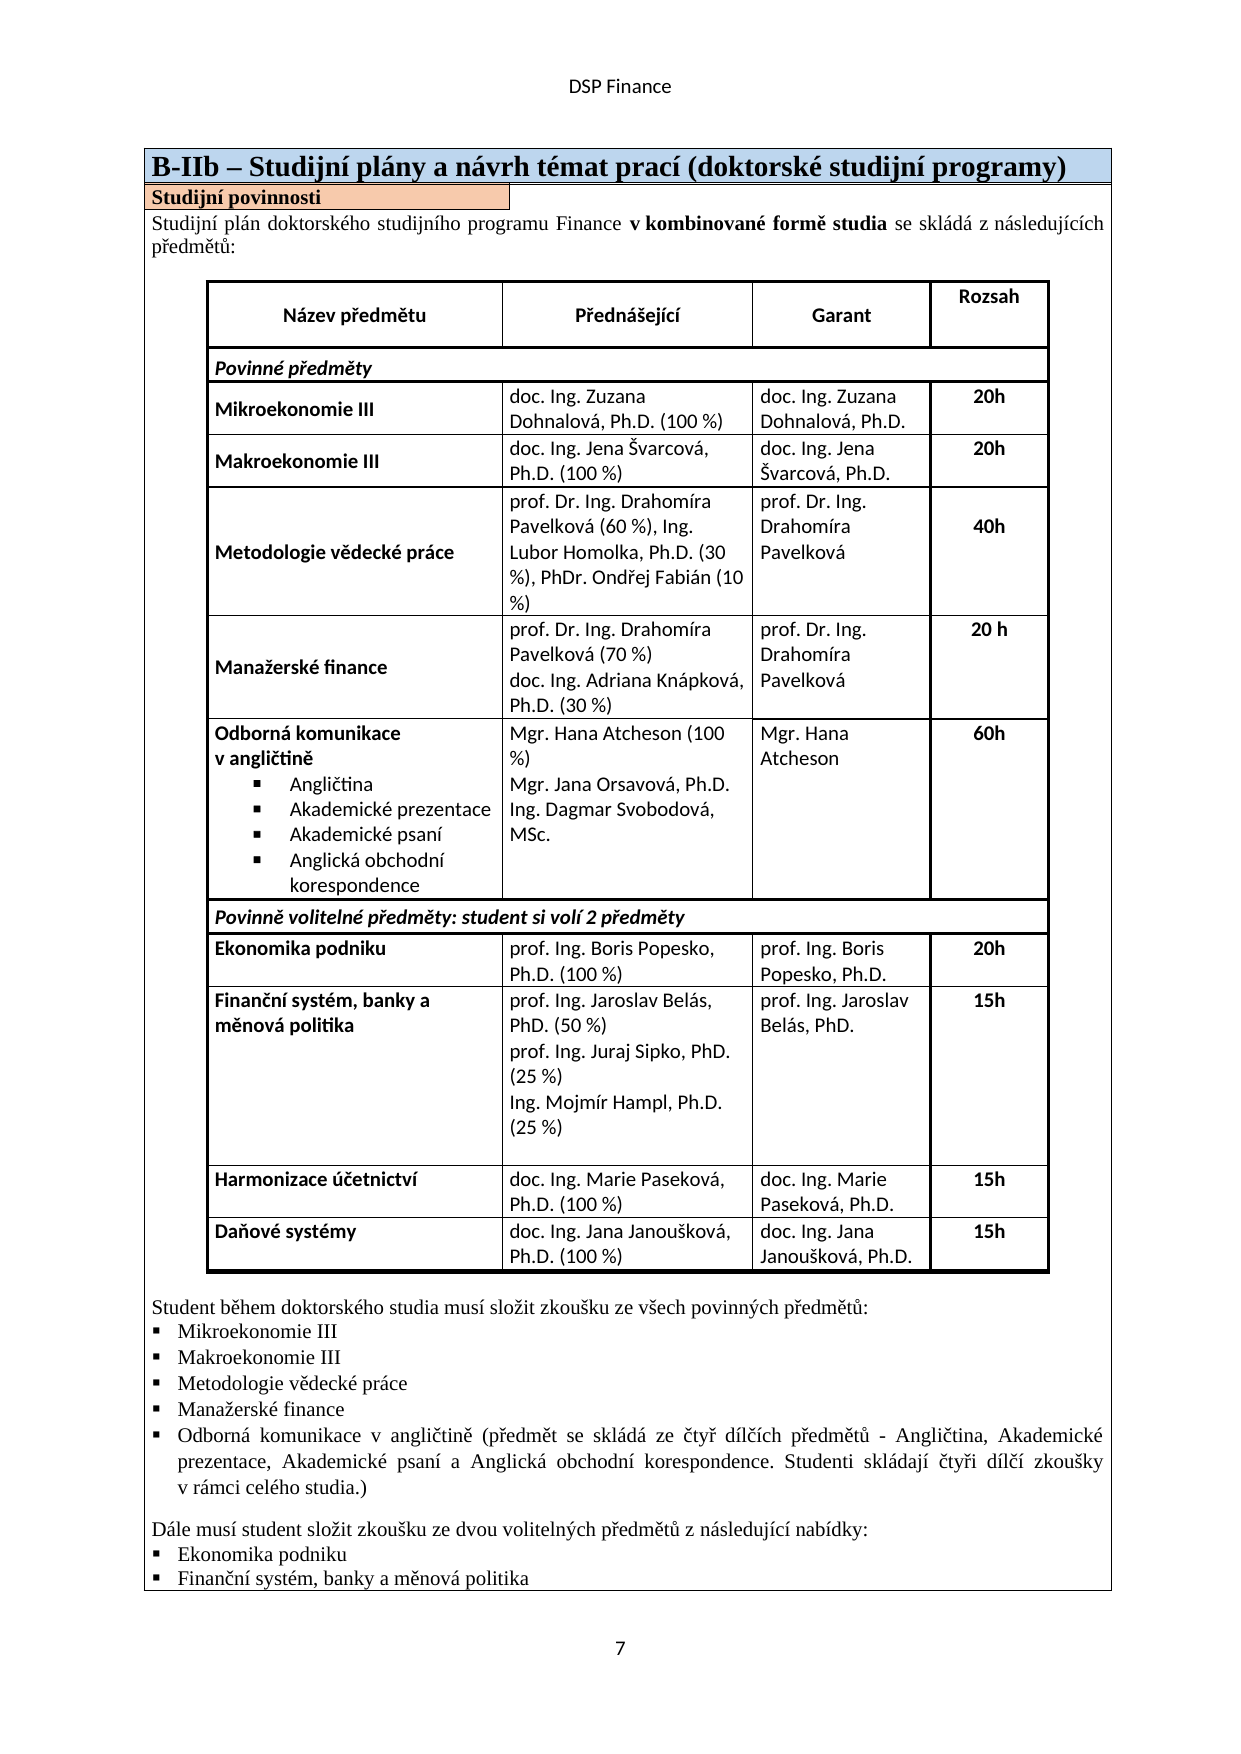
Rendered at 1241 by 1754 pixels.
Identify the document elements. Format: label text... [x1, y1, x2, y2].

table_cell Studijní povinnosti [145, 185, 509, 209]
table_cell [510, 185, 1111, 209]
table_header B-IIb – Studijní plány a návrh témat prací (doktorské studijní programy) [145, 149, 1111, 182]
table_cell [145, 209, 1111, 1589]
